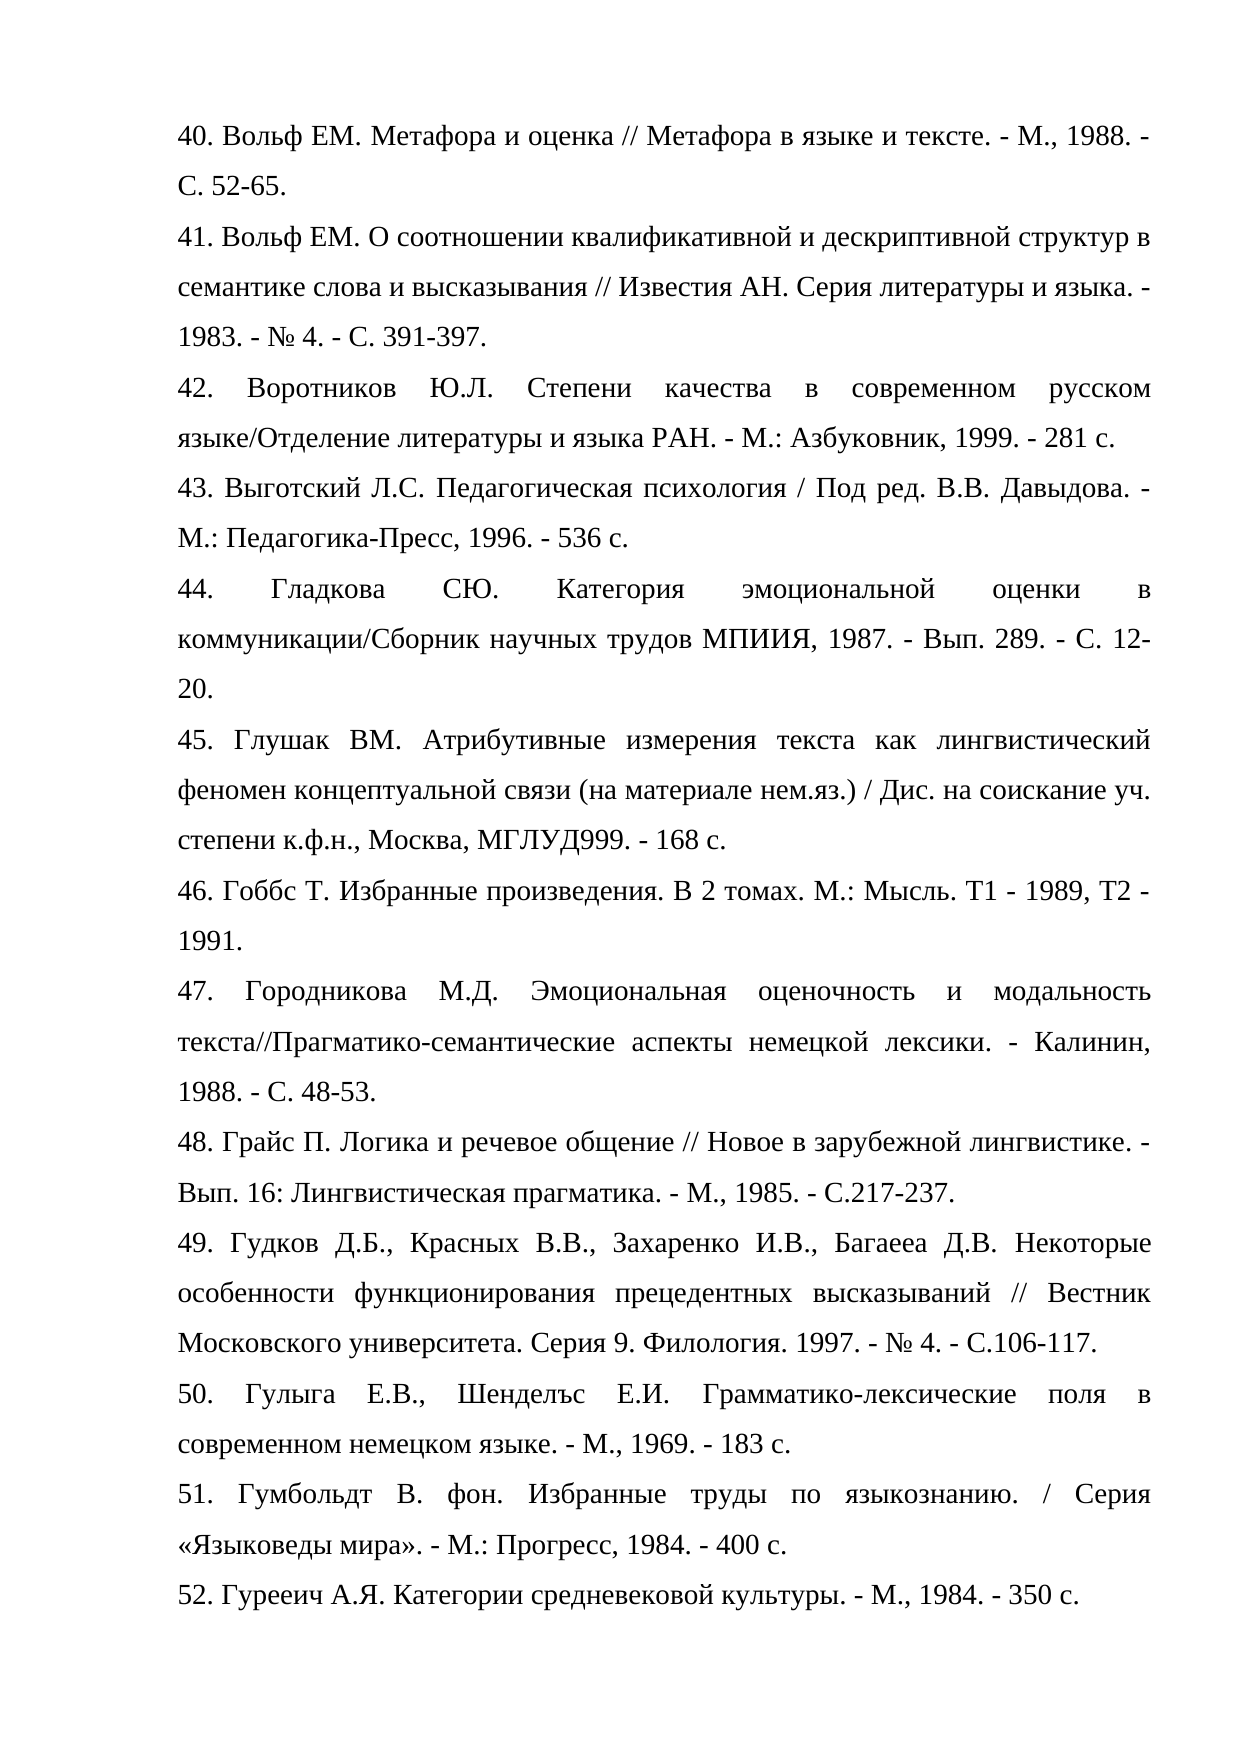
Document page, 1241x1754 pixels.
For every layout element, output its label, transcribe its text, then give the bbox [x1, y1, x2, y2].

text 50. Гулыга Е.В., Шенделъс Е.И. Грамматико-лексические поля в современном немецком языке. - М., 1969. - 183 с. [177, 1376, 1152, 1460]
text 43. Выготский Л.С. Педагогическая психология / Под ред. В.В. Давыдова. -М.: Педагогика-Пресс, 1996. - 536 с. [177, 470, 1152, 554]
text 52. Гурееич А.Я. Категории средневековой культуры. - М., 1984. - 350 с. [177, 1577, 1152, 1611]
text 49. Гудков Д.Б., Красных В.В., Захаренко И.В., Багаееа Д.В. Некоторые особенности функционирования прецедентных высказываний // Вестник Московского университета. Серия 9. Филология. 1997. - № 4. - С.106-117. [177, 1225, 1152, 1359]
text 42. Воротников Ю.Л. Степени качества в современном русском языке/Отделение литературы и языка РАН. - М.: Азбуковник, 1999. - 281 с. [177, 370, 1152, 453]
text 45. Глушак ВМ. Атрибутивные измерения текста как лингвистический феномен концептуальной связи (на материале нем.яз.) / Дис. на соискание уч. степени к.ф.н., Москва, МГЛУД999. - 168 с. [177, 722, 1152, 856]
text 47. Городникова М.Д. Эмоциональная оценочность и модальность текста//Прагматико-семантические аспекты немецкой лексики. - Калинин, 1988. - С. 48-53. [177, 973, 1152, 1108]
text 48. Грайс П. Логика и речевое общение // Новое в зарубежной лингвистике. - Вып. 16: Лингвистическая прагматика. - М., 1985. - С.217-237. [177, 1124, 1152, 1208]
text 41. Вольф ЕМ. О соотношении квалификативной и дескриптивной структур в семантике слова и высказывания // Известия АН. Серия литературы и языка. - 1983. - № 4. - С. 391-397. [177, 219, 1152, 353]
text 51. Гумбольдт В. фон. Избранные труды по языкознанию. / Серия «Языковеды мира». - М.: Прогресс, 1984. - 400 с. [177, 1477, 1152, 1560]
text 44. Гладкова СЮ. Категория эмоциональной оценки в коммуникации/Сборник научных трудов МПИИЯ, 1987. - Вып. 289. - С. 12-20. [177, 571, 1152, 705]
text 46. Гоббс Т. Избранные произведения. В 2 томах. М.: Мысль. Т1 - 1989, Т2 -1991. [177, 873, 1152, 957]
text 40. Вольф ЕМ. Метафора и оценка // Метафора в языке и тексте. - М., 1988. -С. 52-65. [177, 118, 1152, 202]
